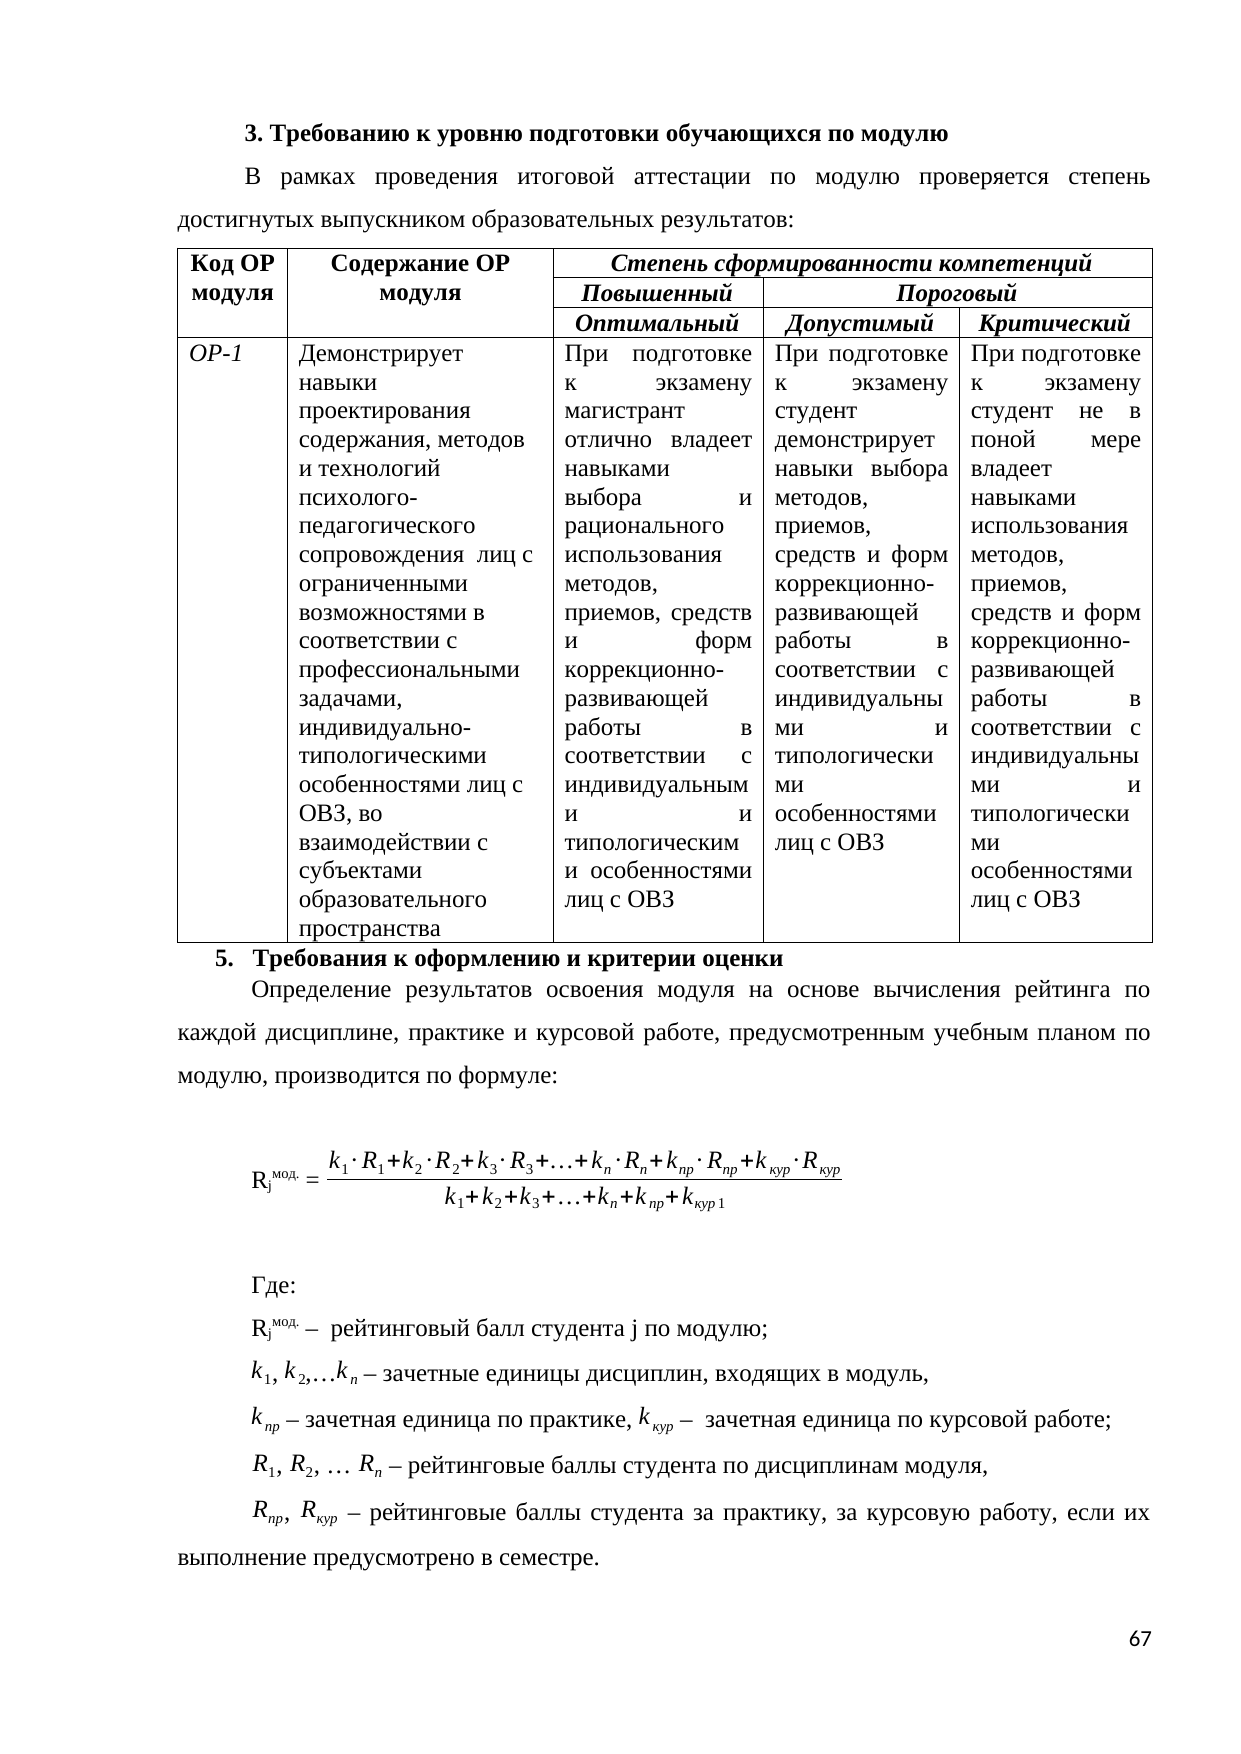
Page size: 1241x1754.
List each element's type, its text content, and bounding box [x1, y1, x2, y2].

table_cell Демонстрирует навыки проектирования содержания, методов и технологий психолого-педагогического сопровождения лиц с ограниченными возможностями в соответствии с профессиональными задачами, индивидуально-типологическими особенностями лиц с ОВЗ, во взаимодействии с субъектами образовательного пространства [288, 338, 553, 942]
text – зачетная единица по практике, – зачетная единица по курсовой работе; [177, 1403, 1152, 1435]
text Определение результатов освоения модуля на основе вычисления рейтинга по каждой дисциплине, практике и курсовой работе, предусмотренным учебным планом по модулю, производится по формуле: [177, 974, 1152, 1089]
table_header Содержание ОР модуля [288, 249, 553, 337]
table_cell Оптимальный [554, 308, 763, 337]
text , ,… – зачетные единицы дисциплин, входящих в модуль, [177, 1356, 1152, 1388]
table_cell ОР-1 [178, 338, 287, 942]
table_cell Допустимый [764, 308, 959, 337]
text , – рейтинговые баллы студента за практику, за курсовую работу, если их выполнение предусмотрено в семестре. [177, 1495, 1152, 1571]
table_header Код ОР модуля [178, 249, 287, 337]
table_cell При подготовке к экзамену магистрант отлично владеет навыками выбора и рационального использования методов, приемов, средств и форм коррекционно-развивающей работы в соответствии с индивидуальными и типологическими особенностями лиц с ОВЗ [554, 338, 763, 942]
list Требования к оформлению и критерии оценки [215, 943, 1152, 971]
text В рамках проведения итоговой аттестации по модулю проверяется степень достигнутых выпускником образовательных результатов: [177, 161, 1152, 233]
text , , … – рейтинговые баллы студента по дисциплинам модуля, [177, 1449, 1152, 1481]
table_cell Повышенный [554, 278, 763, 307]
text Где: [177, 1270, 1152, 1299]
table_cell Пороговый [764, 278, 1152, 307]
text Rjмод. – рейтинговый балл студента j по модулю; [177, 1313, 1152, 1342]
table_cell При подготовке к экзамену студент не в поной мере владеет навыками использования методов, приемов, средств и форм коррекционно-развивающей работы в соответствии с индивидуальными и типологическими особенностями лиц с ОВЗ [960, 338, 1152, 942]
table_header Степень сформированности компетенций [554, 249, 1152, 277]
text 3. Требованию к уровню подготовки обучающихся по модулю [177, 118, 1152, 147]
table_cell При подготовке к экзамену студент демонстрирует навыки выбора методов, приемов, средств и форм коррекционно-развивающей работы в соответствии с индивидуальными и типологическими особенностями лиц с ОВЗ [764, 338, 959, 942]
text Rjмод. = [177, 1146, 1152, 1213]
table_cell Критический [960, 308, 1152, 337]
